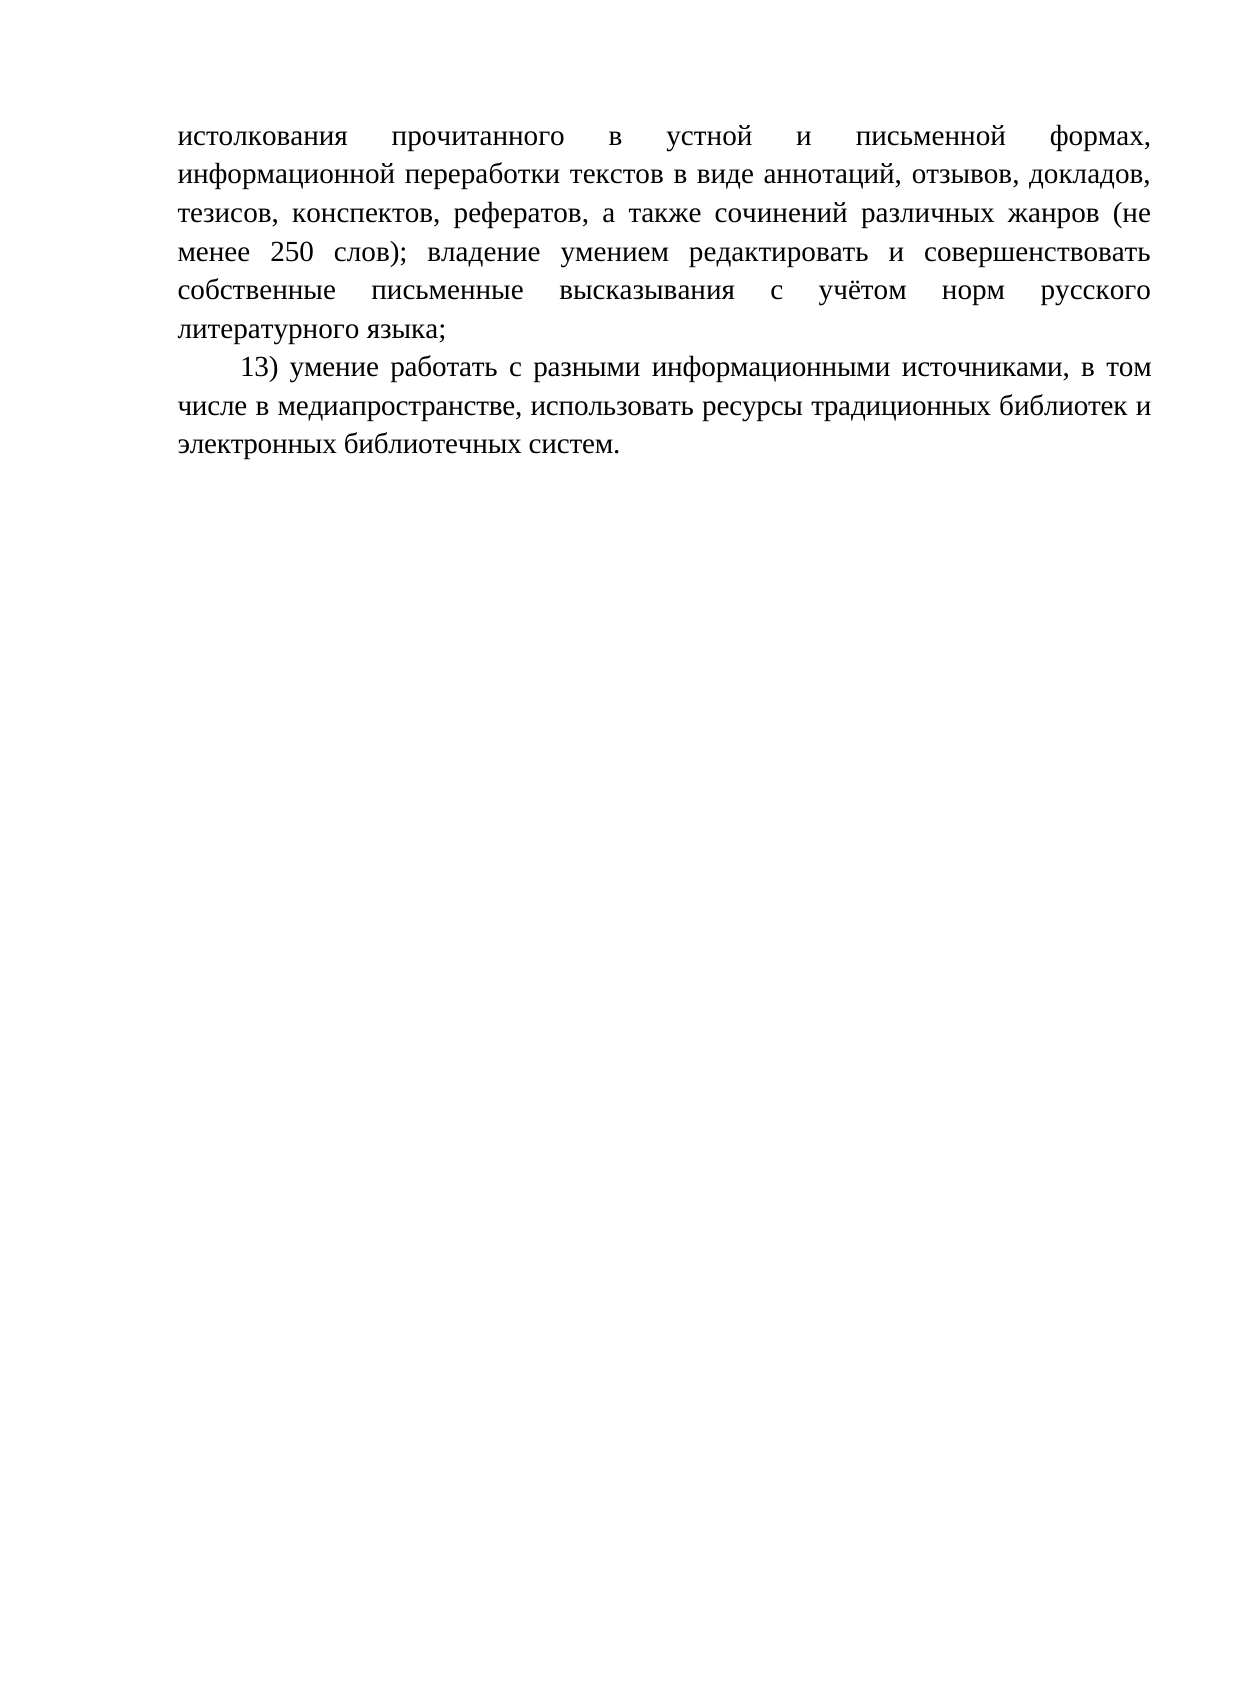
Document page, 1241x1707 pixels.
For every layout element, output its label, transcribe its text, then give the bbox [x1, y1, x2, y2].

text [177, 118, 1152, 344]
text 13) умение работать с разными информационными источниками, в том числе в медиапространстве, использовать ресурсы традиционных библиотек и электронных библиотечных систем. [177, 349, 1152, 460]
